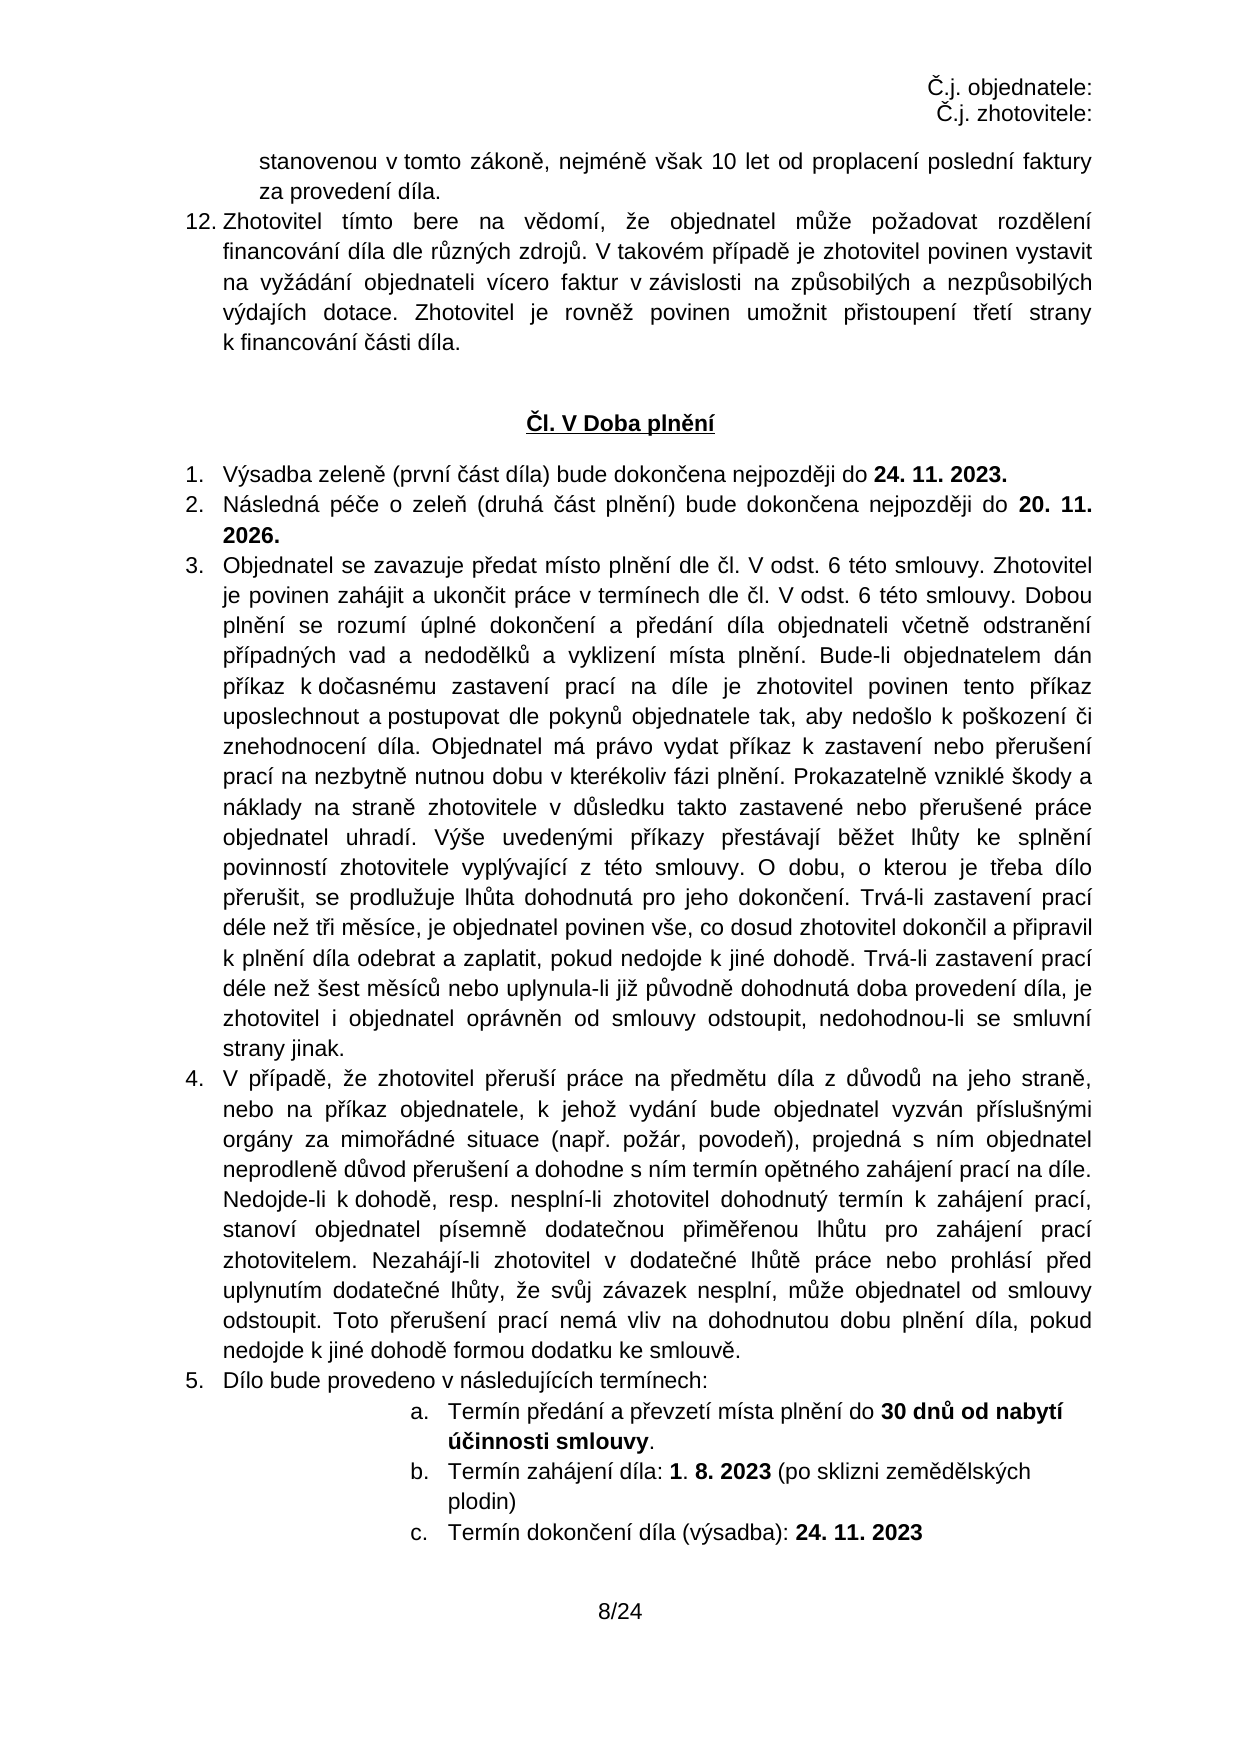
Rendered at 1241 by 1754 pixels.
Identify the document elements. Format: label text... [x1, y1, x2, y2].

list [221, 148, 1093, 204]
text Čl. V Doba plnění [148, 410, 1093, 436]
list Objednatel se zavazuje předat místo plnění dle čl. V odst. 6 této smlouvy. Zhotovitel je povinen zahájit a ukončit práce v termínech dle čl. V odst. 6 této smlouvy. Dobou plnění se rozumí úplné dokončení a předání díla objednateli včetně odstranění případných vad a nedodělků a vyklizení místa plnění. Bude-li objednatelem dán příkaz k dočasnému zastavení prací na díle je zhotovitel povinen tento příkaz uposlechnout a postupovat dle pokynů objednatele tak, aby nedošlo k poškození či znehodnocení díla. Objednatel má právo vydat příkaz k zastavení nebo přerušení prací na nezbytně nutnou dobu v kterékoliv fázi plnění. Prokazatelně vzniklé škody a náklady na straně zhotovitele v důsledku takto zastavené nebo přerušené práce objednatel uhradí. Výše uvedenými příkazy přestávají běžet lhůty ke splnění povinností zhotovitele vyplývající z této smlouvy. O dobu, o kterou je třeba dílo přerušit, se prodlužuje lhůta dohodnutá pro jeho dokončení. Trvá-li zastavení prací déle než tři měsíce, je objednatel povinen vše, co dosud zhotovitel dokončil a připravil k plnění díla odebrat a zaplatit, pokud nedojde k jiné dohodě. Trvá-li zastavení prací déle než šest měsíců nebo uplynula-li již původně dohodnutá doba provedení díla, je zhotovitel i objednatel oprávněn od smlouvy odstoupit, nedohodnou-li se smluvní strany jinak. [185, 552, 1093, 1061]
list Zhotovitel tímto bere na vědomí, že objednatel může požadovat rozdělení financování díla dle různých zdrojů. V takovém případě je zhotovitel povinen vystavit na vyžádání objednateli vícero faktur v závislosti na způsobilých a nezpůsobilých výdajích dotace. Zhotovitel je rovněž povinen umožnit přistoupení třetí strany k financování části díla. [185, 208, 1093, 355]
list Termín dokončení díla (výsadba): 24. 11. 2023 [410, 1518, 1093, 1545]
list Následná péče o zeleň (druhá část plnění) bude dokončena nejpozději do 20. 11. 2026. [185, 491, 1093, 548]
list Výsadba zeleně (první část díla) bude dokončena nejpozději do 24. 11. 2023. [185, 461, 1093, 487]
list Termín zahájení díla: 1. 8. 2023 (po sklizni zemědělských plodin) [410, 1458, 1093, 1514]
list Dílo bude provedeno v následujících termínech: [185, 1367, 1093, 1394]
list Termín předání a převzetí místa plnění do 30 dnů od nabytí účinnosti smlouvy. [410, 1398, 1093, 1454]
list V případě, že zhotovitel přeruší práce na předmětu díla z důvodů na jeho straně, nebo na příkaz objednatele, k jehož vydání bude objednatel vyzván příslušnými orgány za mimořádné situace (např. požár, povodeň), projedná s ním objednatel neprodleně důvod přerušení a dohodne s ním termín opětného zahájení prací na díle. Nedojde-li k dohodě, resp. nesplní-li zhotovitel dohodnutý termín k zahájení prací, stanoví objednatel písemně dodatečnou přiměřenou lhůtu pro zahájení prací zhotovitelem. Nezahájí-li zhotovitel v dodatečné lhůtě práce nebo prohlásí před uplynutím dodatečné lhůty, že svůj závazek nesplní, může objednatel od smlouvy odstoupit. Toto přerušení prací nemá vliv na dohodnutou dobu plnění díla, pokud nedojde k jiné dohodě formou dodatku ke smlouvě. [185, 1065, 1093, 1363]
